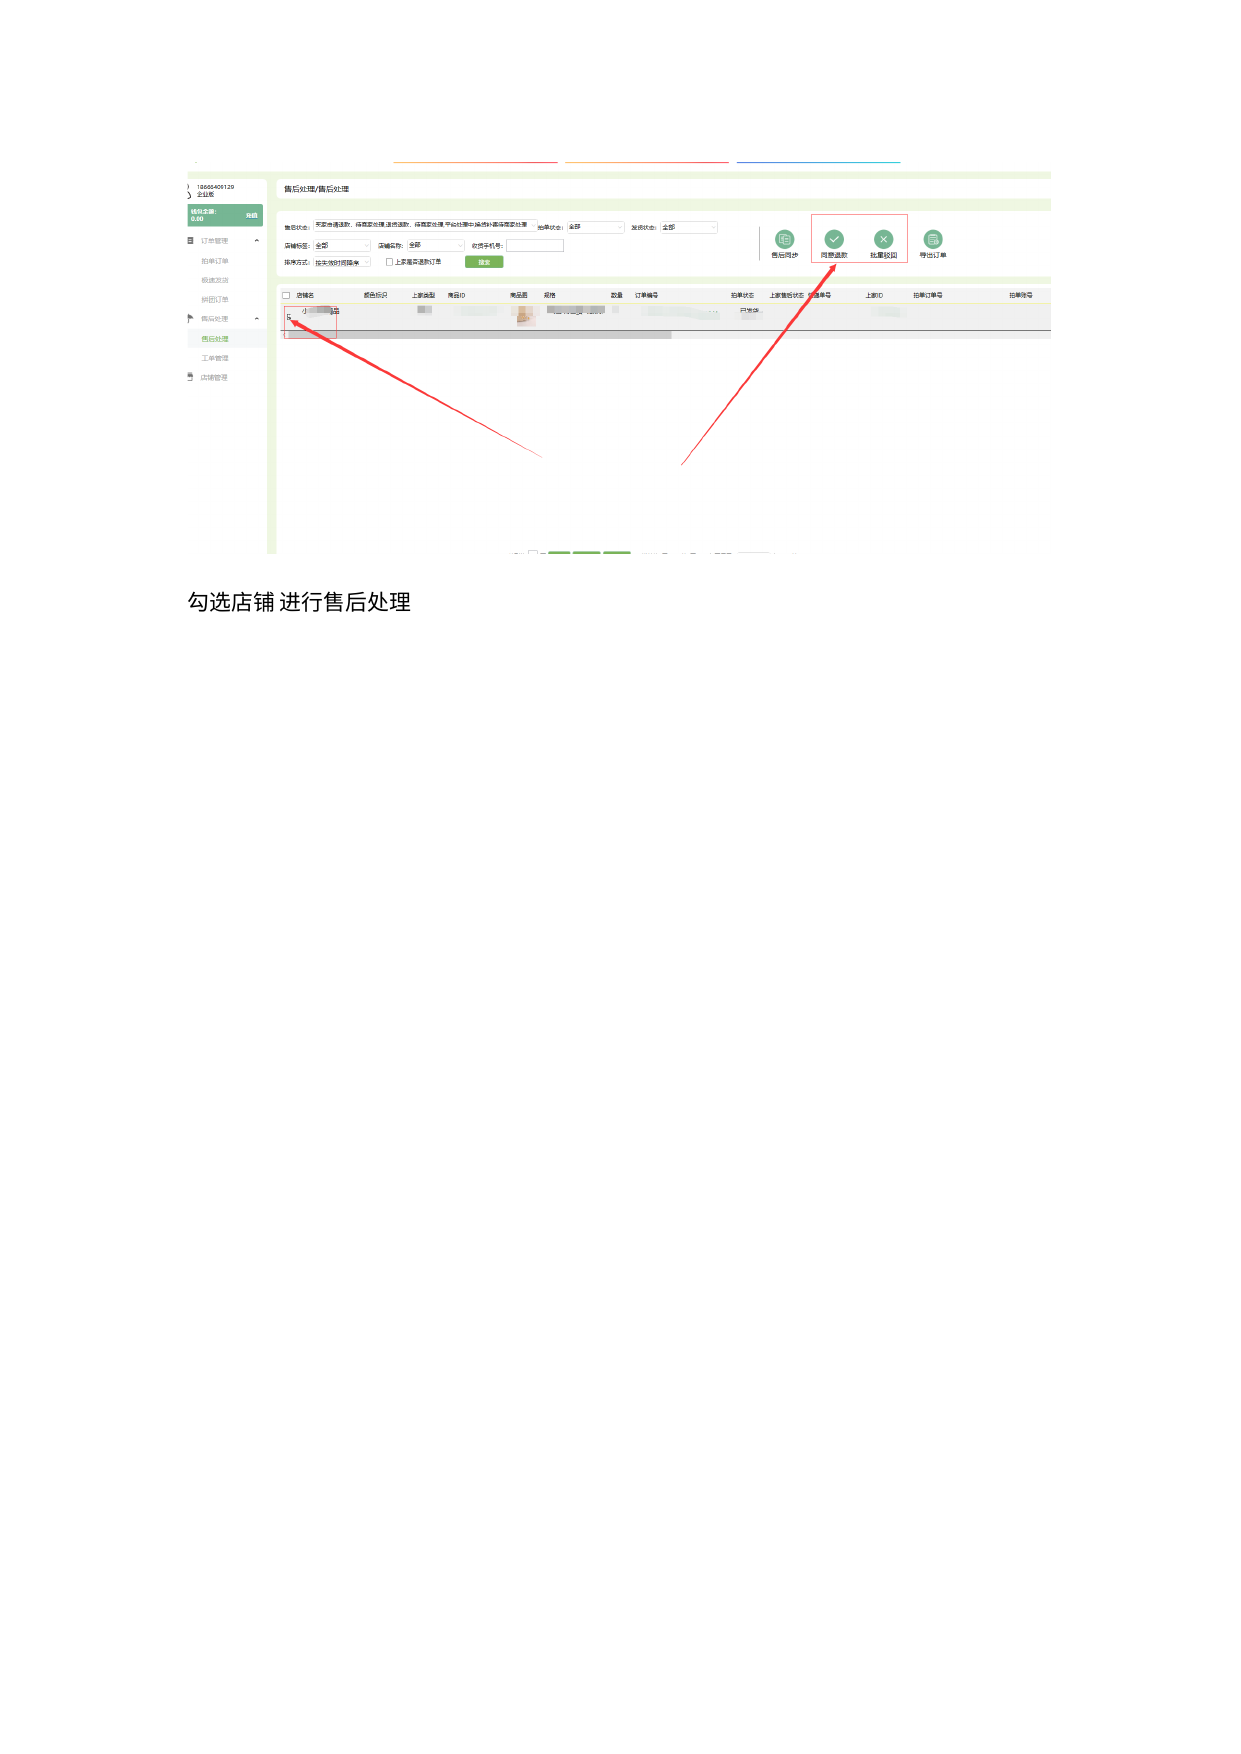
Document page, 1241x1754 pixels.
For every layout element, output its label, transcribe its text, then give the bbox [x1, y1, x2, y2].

picture [187, 162, 1051, 554]
text 勾选店铺 进行售后处理 [187, 584, 1053, 617]
